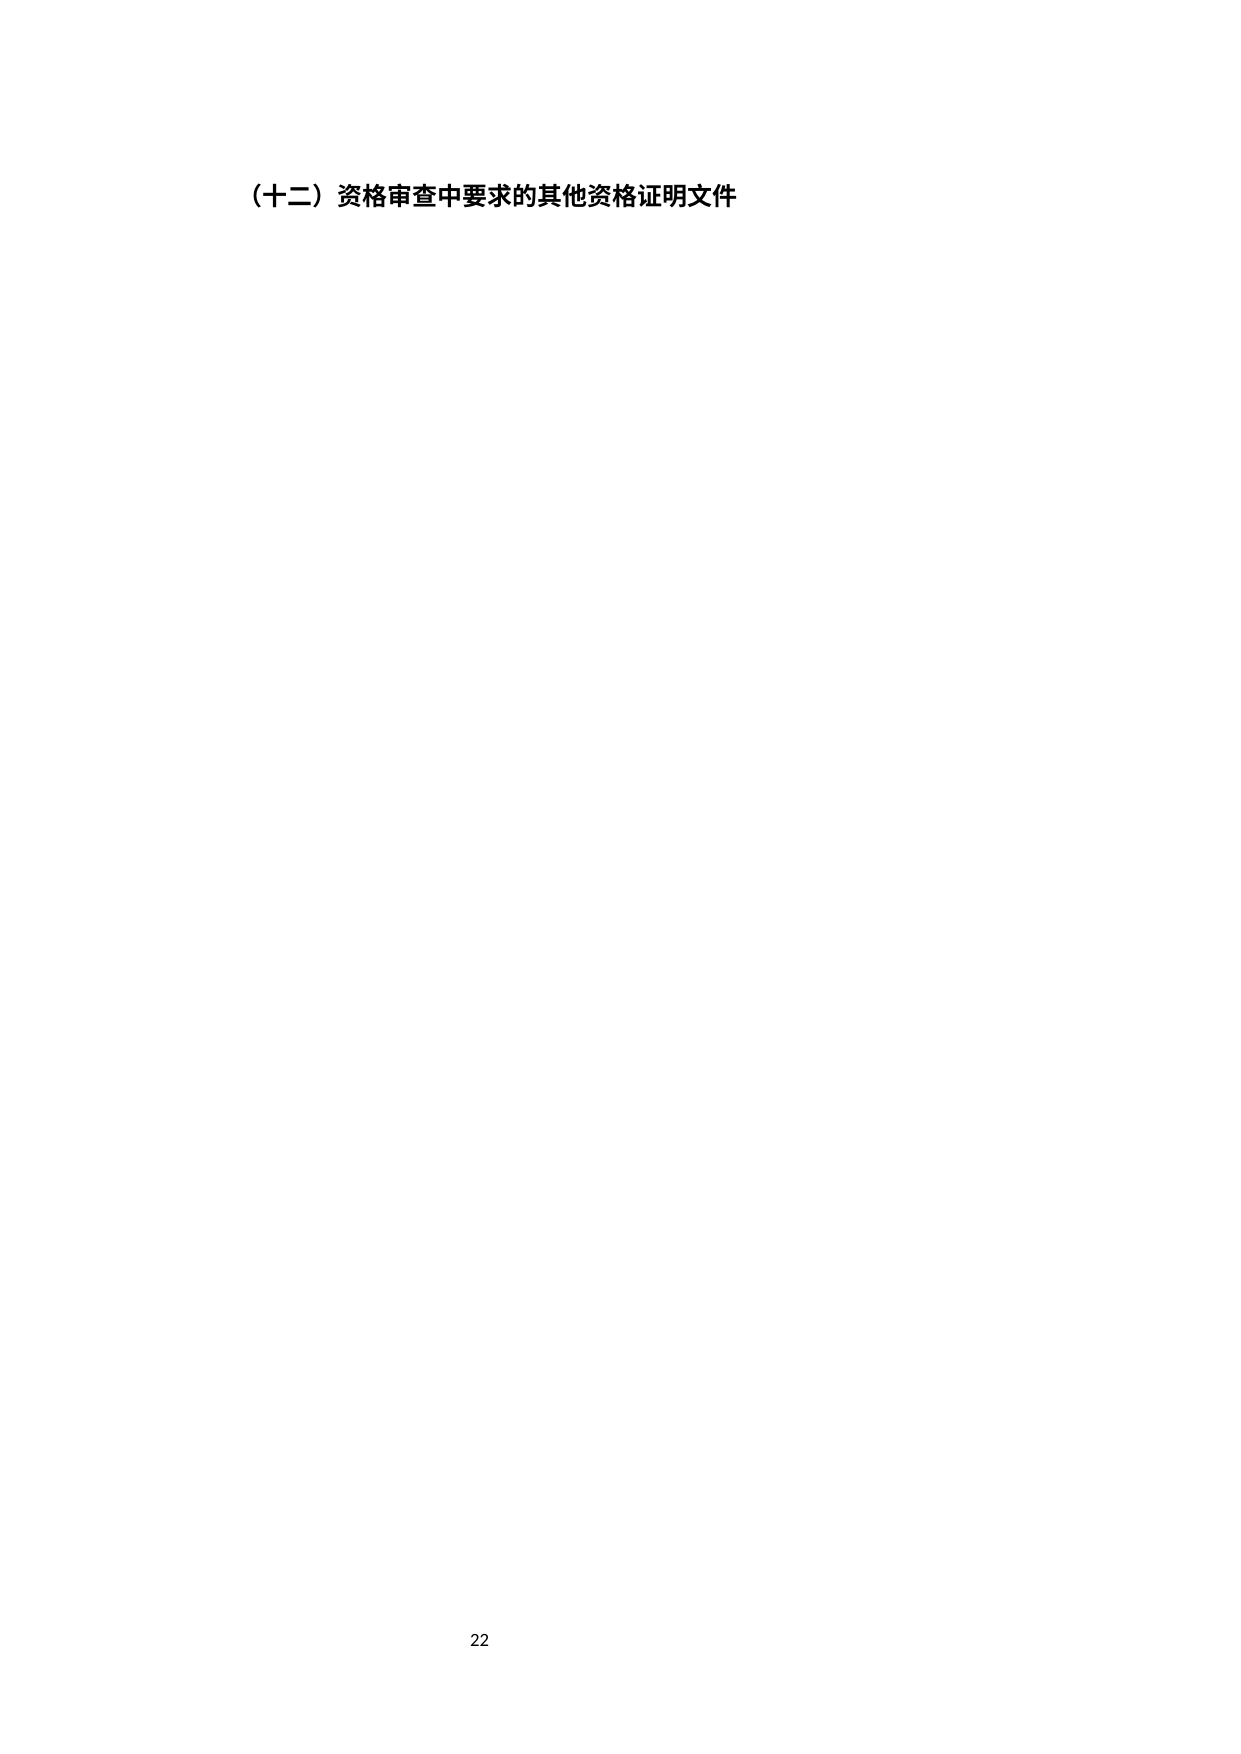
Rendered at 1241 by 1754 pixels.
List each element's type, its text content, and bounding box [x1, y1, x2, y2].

text （十二）资格审查中要求的其他资格证明文件 [187, 162, 1053, 227]
